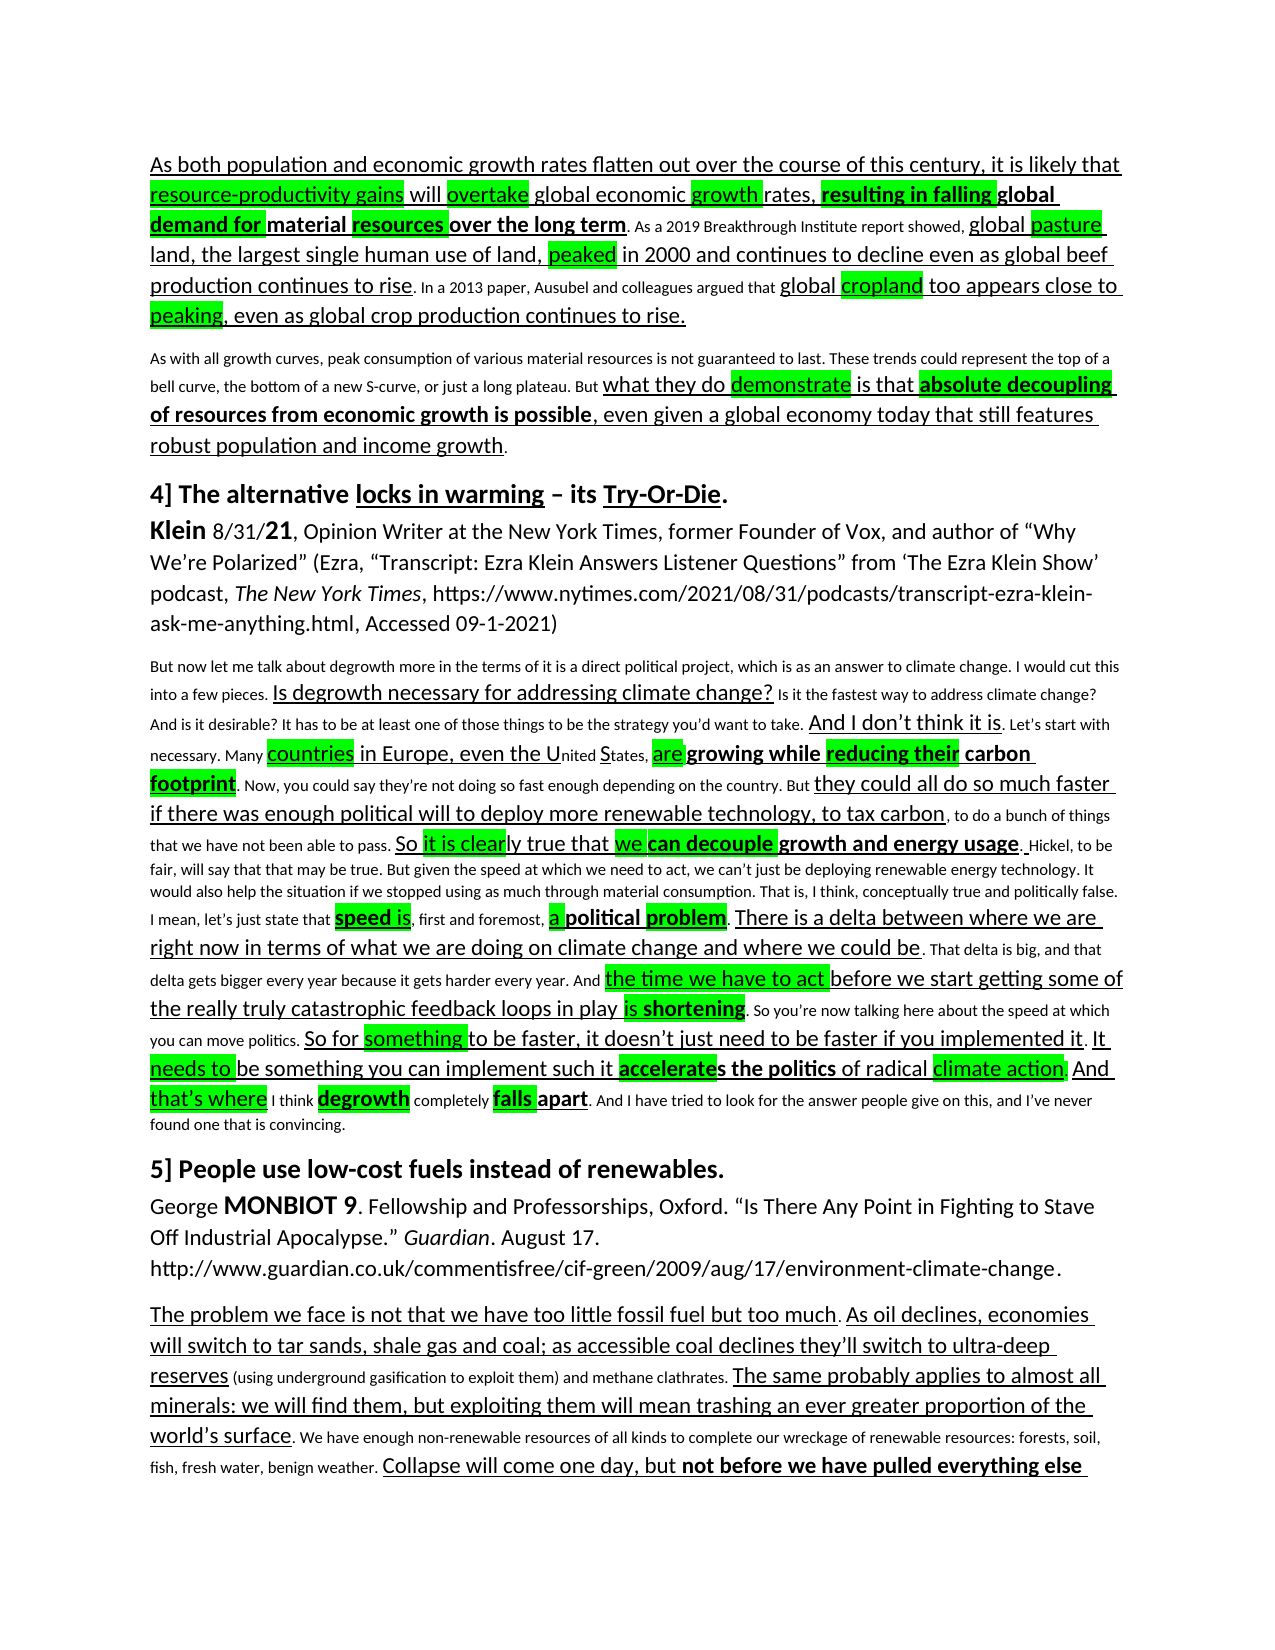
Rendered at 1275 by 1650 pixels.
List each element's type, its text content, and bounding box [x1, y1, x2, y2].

text But now let me talk about degrowth more in the terms of it is a direct political project, which is as an answer to climate change. I would cut this into a few pieces. Is degrowth necessary for addressing climate change? Is it the fastest way to address climate change? And is it desirable? It has to be at least one of those things to be the strategy you’d want to take. And I don’t think it is. Let’s start with necessary. Many countries in Europe, even the United States, are growing while reducing their carbon footprint. Now, you could say they’re not doing so fast enough depending on the country. But they could all do so much faster if there was enough political will to deploy more renewable technology, to tax carbon, to do a bunch of things that we have not been able to pass. So it is clearly true that we can decouple growth and energy usage. Hickel, to be fair, will say that that may be true. But given the speed at which we need to act, we can’t just be deploying renewable energy technology. It would also help the situation if we stopped using as much through material consumption. That is, I think, conceptually true and politically false. I mean, let’s just state that speed is, first and foremost, a political problem. There is a delta between where we are right now in terms of what we are doing on climate change and where we could be. That delta is big, and that delta gets bigger every year because it gets harder every year. And the time we have to act before we start getting some of the really truly catastrophic feedback loops in play is shortening. So you’re now talking here about the speed at which you can move politics. So for something to be faster, it doesn’t just need to be faster if you implemented it. It needs to be something you can implement such it accelerates the politics of radical climate action. And that’s where I think degrowth completely falls apart. And I have tried to look for the answer people give on this, and I’ve never found one that is convincing. [150, 656, 1125, 1134]
text As both population and economic growth rates flatten out over the course of this century, it is likely that resource-productivity gains will overtake global economic growth rates, resulting in falling global demand for material resources over the long term. As a 2019 Breakthrough Institute report showed, global pasture land, the largest single human use of land, peaked in 2000 and continues to decline even as global beef production continues to rise. In a 2013 paper, Ausubel and colleagues argued that global cropland too appears close to peaking, even as global crop production continues to rise. [150, 150, 1125, 329]
text As with all growth curves, peak consumption of various material resources is not guaranteed to last. These trends could represent the top of a bell curve, the bottom of a new S-curve, or just a long plateau. But what they do demonstrate is that absolute decoupling of resources from economic growth is possible, even given a global economy today that still features robust population and income growth. [150, 348, 1125, 459]
subtitle 4] The alternative locks in warming – its Try-Or-Die. [150, 478, 1125, 511]
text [150, 1301, 1125, 1480]
subtitle 5] People use low-cost fuels instead of renewables. [150, 1153, 1125, 1186]
text Klein 8/31/21, Opinion Writer at the New York Times, former Founder of Vox, and author of “Why We’re Polarized” (Ezra, “Transcript: Ezra Klein Answers Listener Questions” from ‘The Ezra Klein Show’ podcast, The New York Times, https://www.nytimes.com/2021/08/31/podcasts/transcript-ezra-klein-ask-me-anything.html, Accessed 09-1-2021) [150, 513, 1125, 637]
text George MONBIOT 9. Fellowship and Professorships, Oxford. “Is There Any Point in Fighting to Stave Off Industrial Apocalypse.” Guardian. August 17. http://www.guardian.co.uk/commentisfree/cif-green/2009/aug/17/environment-climate-change. [150, 1188, 1125, 1282]
